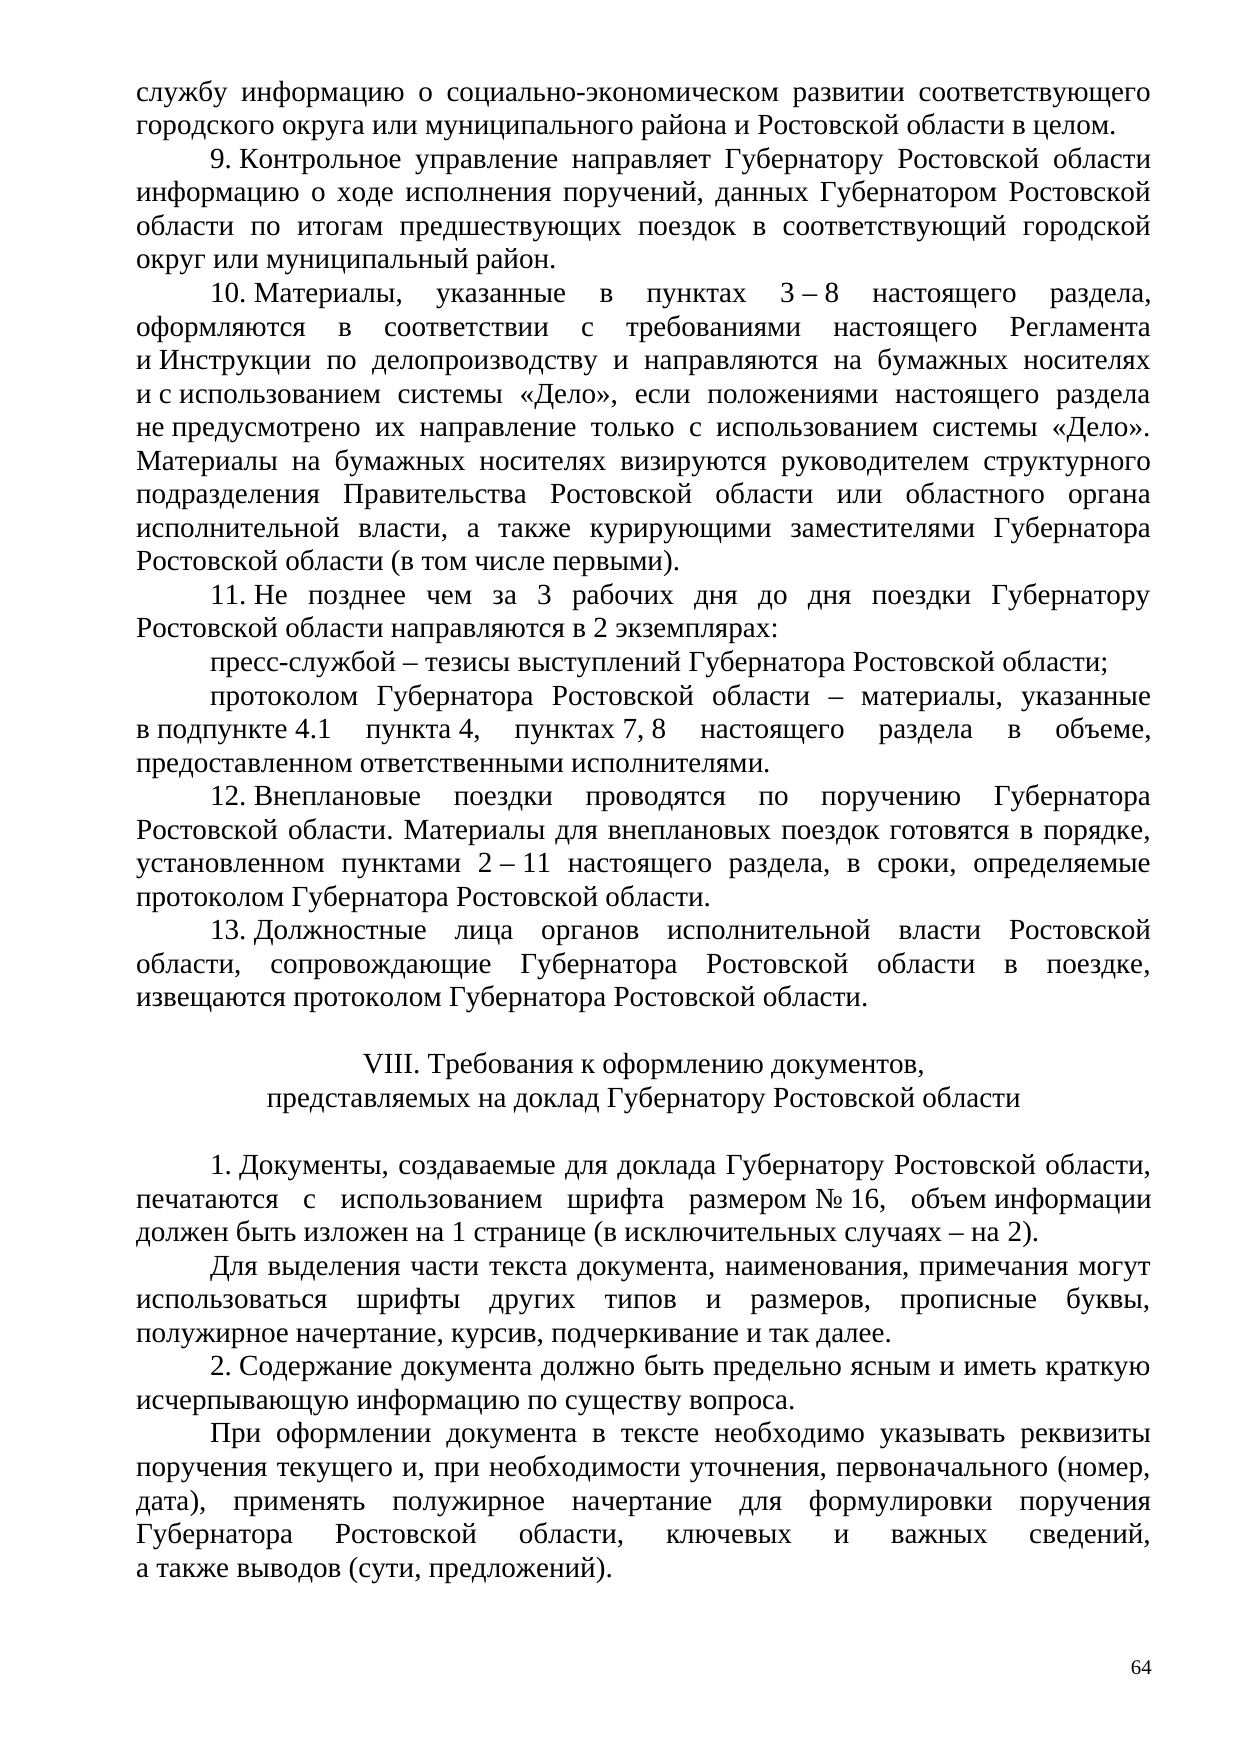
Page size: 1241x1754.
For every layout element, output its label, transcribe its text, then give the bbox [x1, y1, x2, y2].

text представляемых на доклад Губернатору Ростовской области [136, 1080, 1152, 1114]
text 13. Должностные лица органов исполнительной власти Ростовской области, сопровождающие Губернатора Ростовской области в поездке, извещаются протоколом Губернатора Ростовской области. [136, 912, 1152, 1013]
text 12. Внеплановые поездки проводятся по поручению Губернатора Ростовской области. Материалы для внеплановых поездок готовятся в порядке, установленном пунктами 2 – 11 настоящего раздела, в сроки, определяемые протоколом Губернатора Ростовской области. [136, 778, 1152, 912]
text VIII. Требования к оформлению документов, [136, 1047, 1152, 1080]
text пресс-службой – тезисы выступлений Губернатора Ростовской области; [136, 644, 1152, 678]
text 1. Документы, создаваемые для доклада Губернатору Ростовской области, печатаются с использованием шрифта размером № 16, объем информации должен быть изложен на 1 странице (в исключительных случаях – на 2). [136, 1147, 1152, 1248]
text 10. Материалы, указанные в пунктах 3 – 8 настоящего раздела, оформляются в соответствии с требованиями настоящего Регламента и Инструкции по делопроизводству и направляются на бумажных носителях и с использованием системы «Дело», если положениями настоящего раздела не предусмотрено их направление только с использованием системы «Дело». Материалы на бумажных носителях визируются руководителем структурного подразделения Правительства Ростовской области или областного органа исполнительной власти, а также курирующими заместителями Губернатора Ростовской области (в том числе первыми). [136, 275, 1152, 577]
text протоколом Губернатора Ростовской области – материалы, указанные в подпункте 4.1 пункта 4, пунктах 7, 8 настоящего раздела в объеме, предоставленном ответственными исполнителями. [136, 678, 1152, 778]
text 2. Содержание документа должно быть предельно ясным и иметь краткую исчерпывающую информацию по существу вопроса. [136, 1348, 1152, 1416]
text При оформлении документа в тексте необходимо указывать реквизиты поручения текущего и, при необходимости уточнения, первоначального (номер, дата), применять полужирное начертание для формулировки поручения Губернатора Ростовской области, ключевых и важных сведений, а также выводов (сути, предложений). [136, 1416, 1152, 1583]
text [136, 74, 1152, 141]
text Для выделения части текста документа, наименования, примечания могут использоваться шрифты других типов и размеров, прописные буквы, полужирное начертание, курсив, подчеркивание и так далее. [136, 1248, 1152, 1348]
text 11. Не позднее чем за 3 рабочих дня до дня поездки Губернатору Ростовской области направляются в 2 экземплярах: [136, 577, 1152, 644]
text 9. Контрольное управление направляет Губернатору Ростовской области информацию о ходе исполнения поручений, данных Губернатором Ростовской области по итогам предшествующих поездок в соответствующий городской округ или муниципальный район. [136, 141, 1152, 275]
